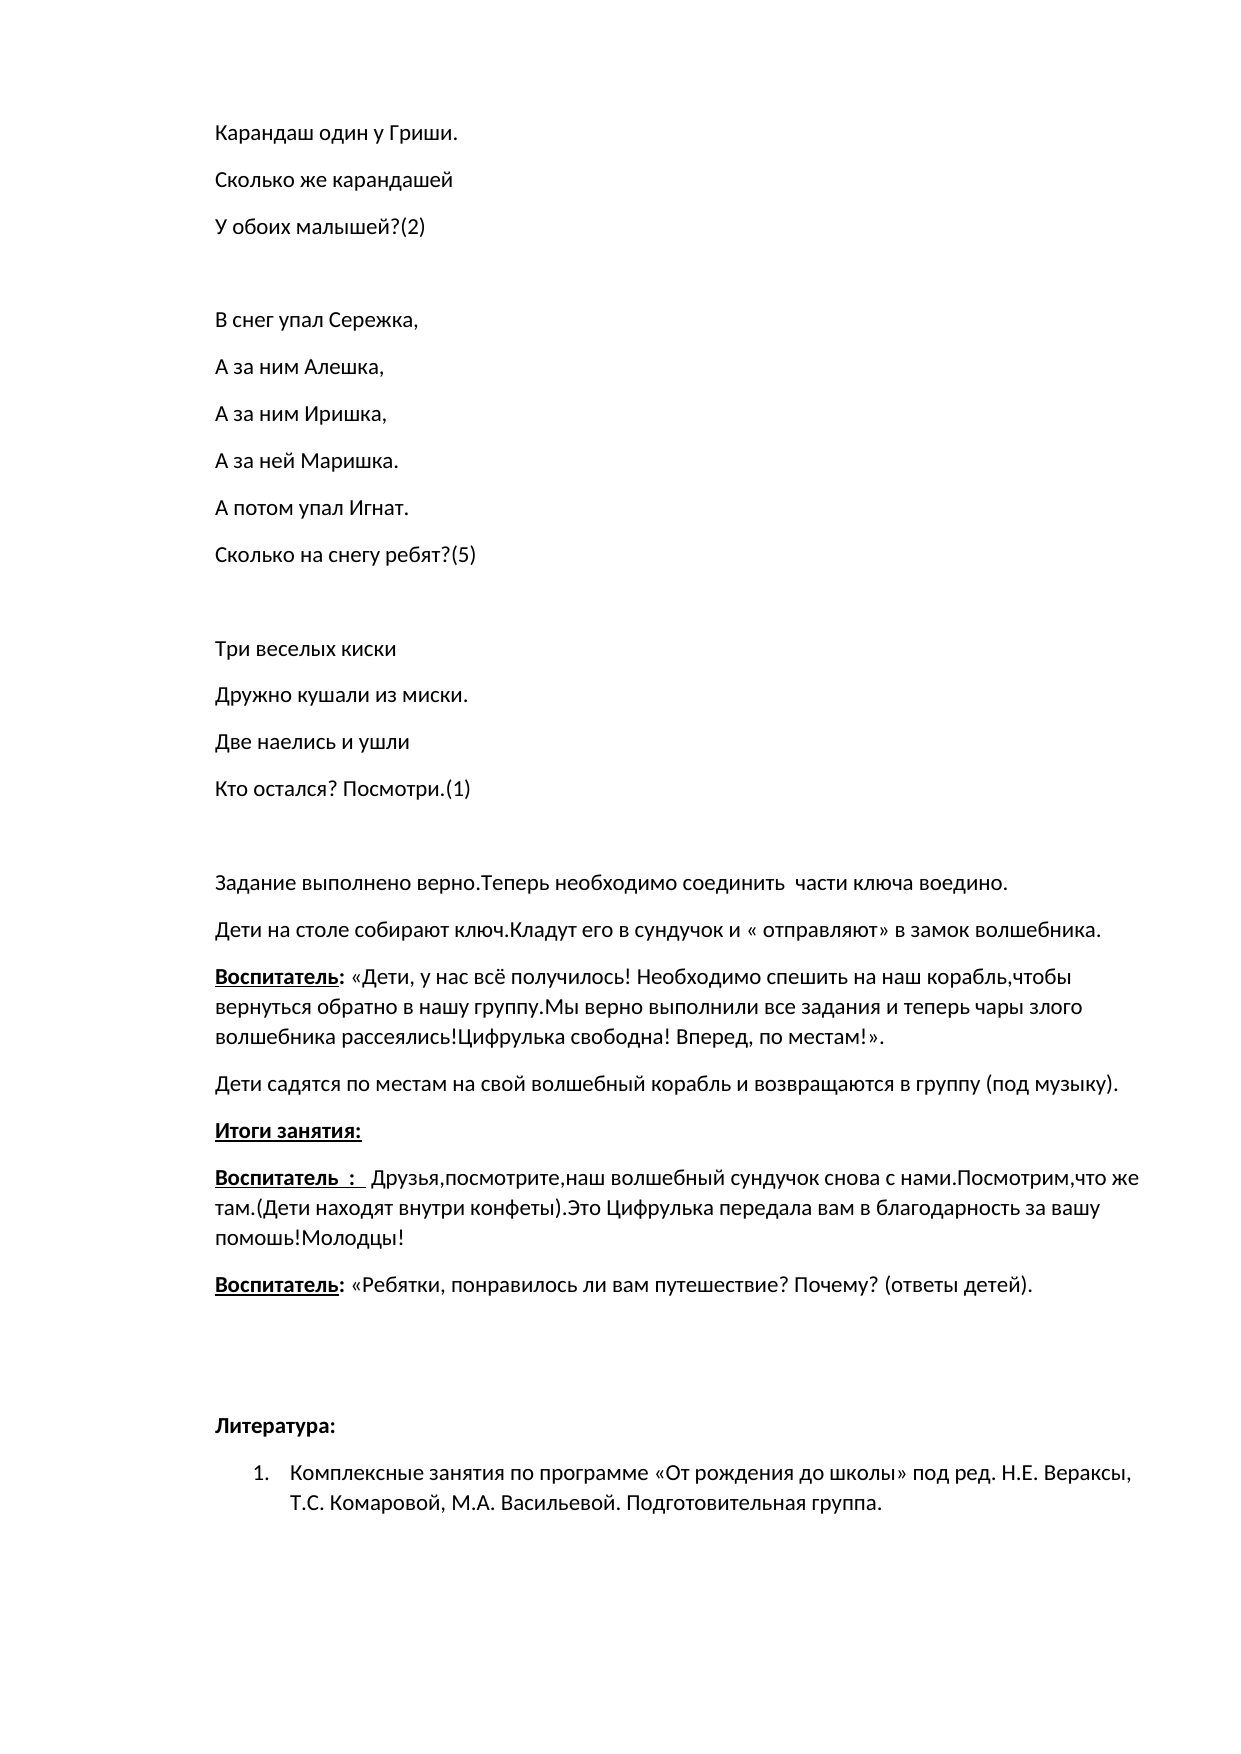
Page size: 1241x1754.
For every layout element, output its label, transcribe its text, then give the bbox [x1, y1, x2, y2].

text Литература: [215, 1411, 1152, 1439]
text Сколько на снегу ребят?(5) [215, 540, 1152, 568]
text У обоих малышей?(2) [215, 212, 1152, 240]
text Дети садятся по местам на свой волшебный корабль и возвращаются в группу (под музыку). [215, 1069, 1152, 1097]
text Итоги занятия: [215, 1116, 1152, 1144]
text Карандаш один у Гриши. [215, 118, 1152, 146]
text А за ним Алешка, [215, 352, 1152, 381]
text А за ней Маришка. [215, 446, 1152, 474]
text Две наелись и ушли [215, 727, 1152, 756]
text В снег упал Сережка, [215, 306, 1152, 334]
text Воспитатель: «Ребятки, понравилось ли вам путешествие? Почему? (ответы детей). [215, 1270, 1152, 1298]
text А за ним Иришка, [215, 399, 1152, 427]
list Комплексные занятия по программе «От рождения до школы» под ред. Н.Е. Вераксы, Т.С. Комаровой, М.А. Васильевой. Подготовительная группа. [252, 1458, 1152, 1516]
text А потом упал Игнат. [215, 493, 1152, 521]
text Кто остался? Посмотри.(1) [215, 774, 1152, 802]
text Дети на столе собирают ключ.Кладут его в сундучок и « отправляют» в замок волшебника. [215, 915, 1152, 943]
text Воспитатель : Друзья,посмотрите,наш волшебный сундучок снова с нами.Посмотрим,что же там.(Дети находят внутри конфеты).Это Цифрулька передала вам в благодарность за вашу помошь!Молодцы! [215, 1163, 1152, 1251]
text Воспитатель: «Дети, у нас всё получилось! Необходимо спешить на наш корабль,чтобы вернуться обратно в нашу группу.Мы верно выполнили все задания и теперь чары злого волшебника рассеялись!Цифрулька свободна! Вперед, по местам!». [215, 962, 1152, 1050]
text Сколько же карандашей [215, 165, 1152, 193]
text Дружно кушали из миски. [215, 681, 1152, 709]
text Три веселых киски [215, 634, 1152, 662]
text Задание выполнено верно.Теперь необходимо соединить части ключа воедино. [215, 868, 1152, 896]
